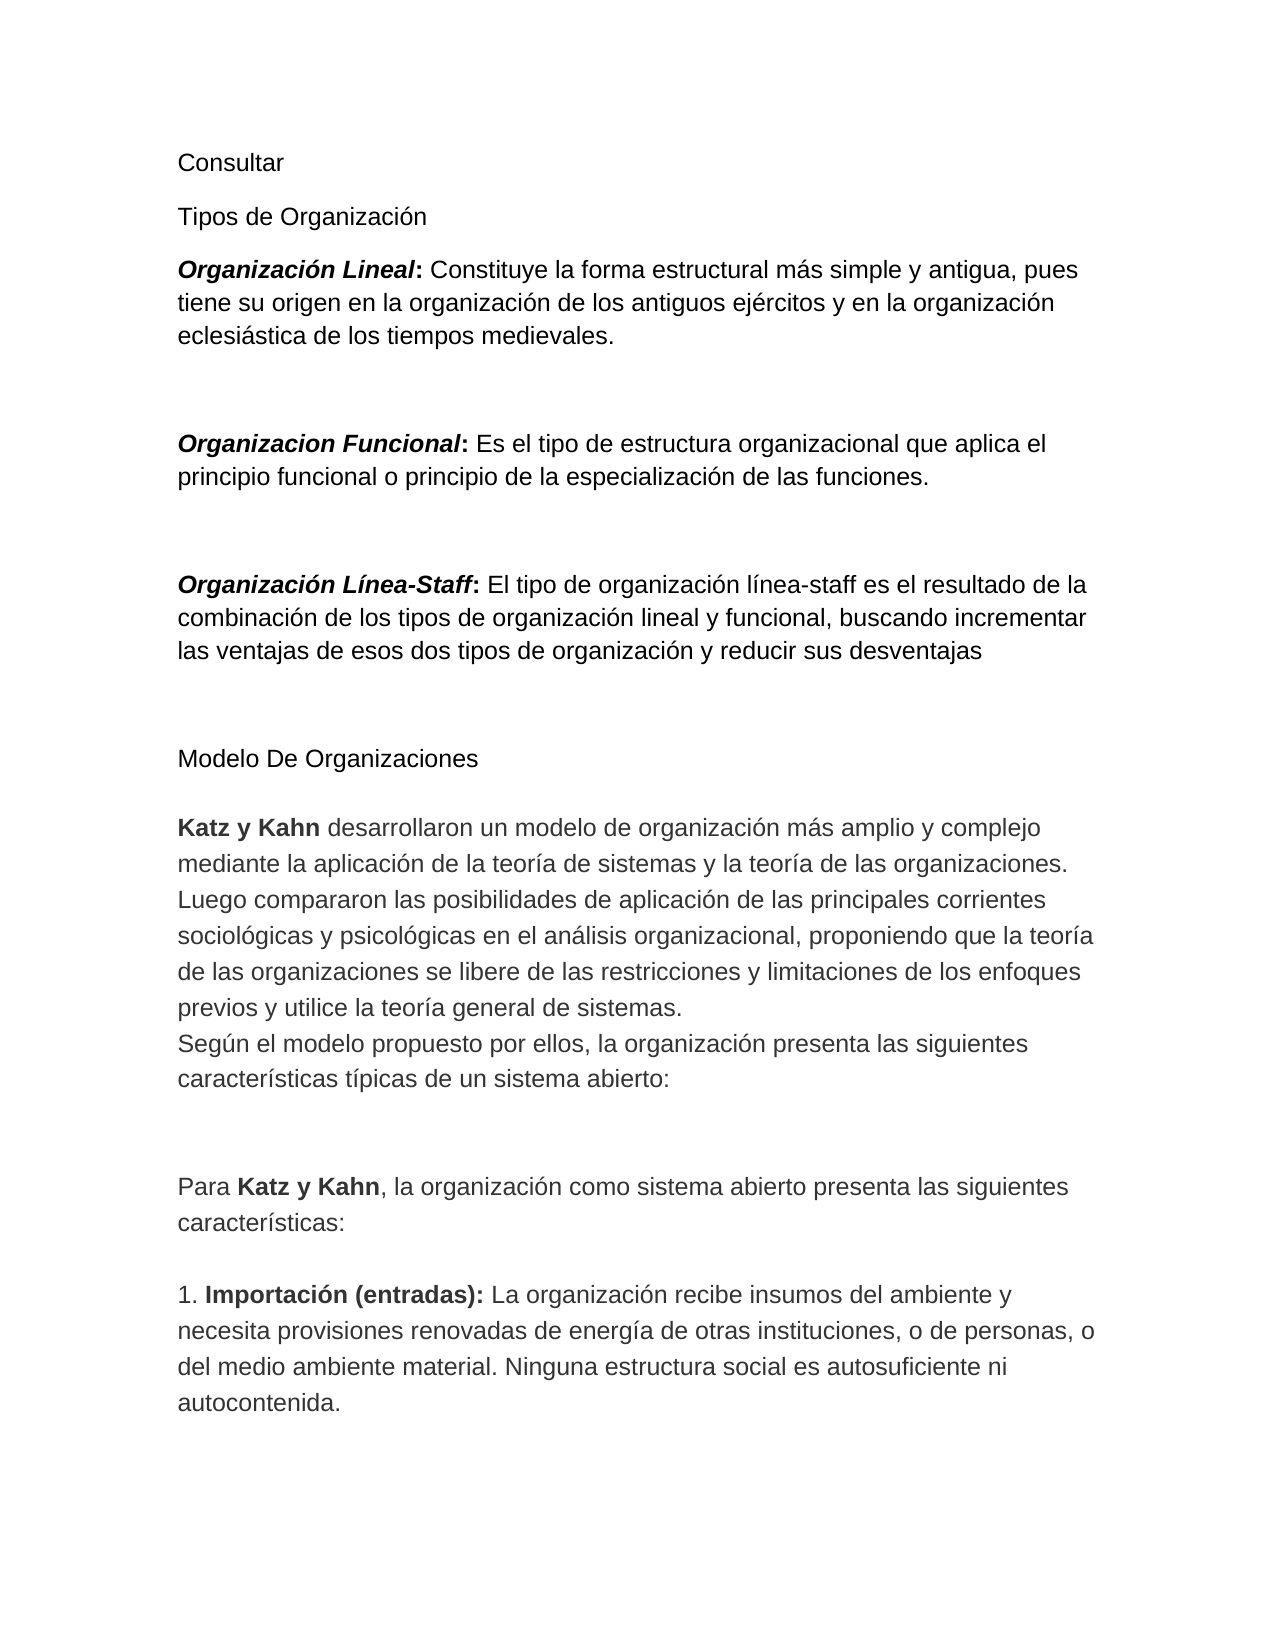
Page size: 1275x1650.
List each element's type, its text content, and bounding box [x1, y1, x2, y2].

text Tipos de Organización [177, 201, 1098, 230]
text Organización Lineal: Constituye la forma estructural más simple y antigua, pues tiene su origen en la organización de los antiguos ejércitos y en la organización eclesiástica de los tiempos medievales. [177, 255, 1098, 350]
text Organizacion Funcional: Es el tipo de estructura organizacional que aplica el principio funcional o principio de la especialización de las funciones. [177, 429, 1098, 491]
text Katz y Kahn desarrollaron un modelo de organización más amplio y complejo mediante la aplicación de la teoría de sistemas y la teoría de las organizaciones. Luego compararon las posibilidades de aplicación de las principales corrientes sociológicas y psicológicas en el análisis organizacional, proponiendo que la teoría de las organizaciones se libere de las restricciones y limitaciones de los enfoques previos y utilice la teoría general de sistemas. Según el modelo propuesto por ellos, la organización presenta las siguientes características típicas de un sistema abierto: Para Katz y Kahn, la organización como sistema abierto presenta las siguientes características: 1. Importación (entradas): La organización recibe insumos del ambiente y necesita provisiones renovadas de energía de otras instituciones, o de personas, o del medio ambiente material. Ninguna estructura social es autosuficiente ni autocontenida. [177, 806, 1098, 1417]
text Organización Línea-Staff: El tipo de organización línea-staff es el resultado de la combinación de los tipos de organización lineal y funcional, buscando incrementar las ventajas de esos dos tipos de organización y reducir sus desventajas [177, 570, 1098, 664]
text Consultar [177, 148, 1098, 176]
text Modelo De Organizaciones [177, 743, 1098, 772]
